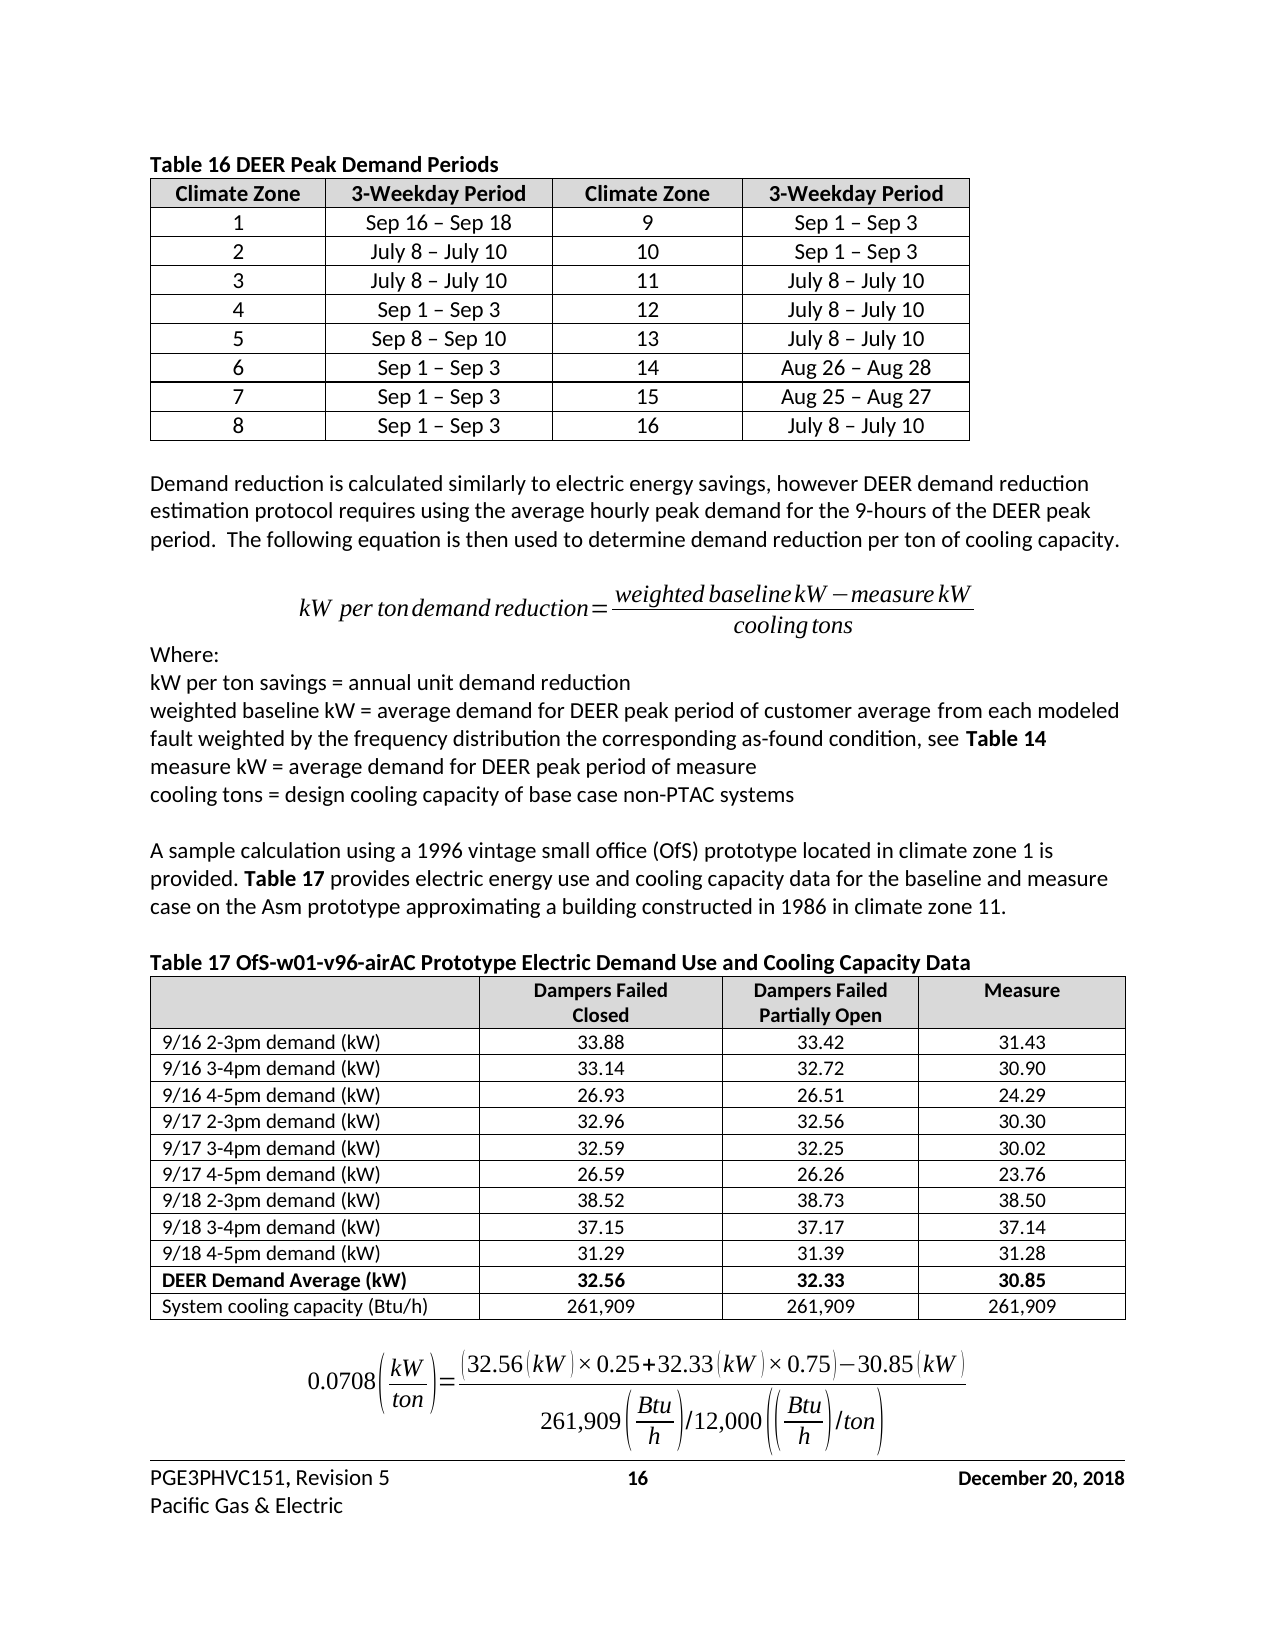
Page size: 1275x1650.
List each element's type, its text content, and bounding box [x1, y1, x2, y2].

table_cell 9/16 4-5pm demand (kW) [151, 1082, 479, 1107]
table_header 3-Weekday Period [326, 179, 552, 207]
table_cell 9 [553, 208, 742, 236]
table_header Climate Zone [151, 179, 325, 207]
table_cell 11 [553, 266, 742, 294]
table_cell Sep 8 – Sep 10 [326, 324, 552, 352]
table_cell 37.15 [480, 1214, 722, 1239]
table_cell 38.52 [480, 1188, 722, 1213]
table_cell 26.26 [723, 1161, 918, 1187]
table_cell 13 [553, 324, 742, 352]
table_cell 38.73 [723, 1188, 918, 1213]
table_cell 30.30 [919, 1108, 1125, 1134]
table_header Measure [919, 977, 1125, 1028]
table_cell 33.14 [480, 1055, 722, 1081]
table_cell July 8 – July 10 [743, 295, 969, 323]
table_cell 32.59 [480, 1135, 722, 1160]
table_cell July 8 – July 10 [326, 266, 552, 294]
table_cell 32.25 [723, 1135, 918, 1160]
table_header 3-Weekday Period [743, 179, 969, 207]
table_cell July 8 – July 10 [743, 266, 969, 294]
table_cell Sep 1 – Sep 3 [326, 295, 552, 323]
table_cell 26.93 [480, 1082, 722, 1107]
text kW per ton savings = annual unit demand reduction [150, 668, 1125, 696]
table_cell 26.59 [480, 1161, 722, 1187]
table_cell 9/17 3-4pm demand (kW) [151, 1135, 479, 1160]
table_cell Sep 1 – Sep 3 [326, 412, 552, 439]
table_cell 14 [553, 354, 742, 381]
table_header Dampers Failed Closed [480, 977, 722, 1028]
text measure kW = average demand for DEER peak period of measure [150, 752, 1125, 780]
table_cell 3 [151, 266, 325, 294]
text cooling tons = design cooling capacity of base case non-PTAC systems [150, 780, 1125, 808]
table_cell 6 [151, 354, 325, 381]
text Where: [150, 640, 1125, 668]
table_cell 9/18 3-4pm demand (kW) [151, 1214, 479, 1239]
table_cell 24.29 [919, 1082, 1125, 1107]
table_header Climate Zone [553, 179, 742, 207]
table_cell 30.85 [919, 1267, 1125, 1292]
text Demand reduction is calculated similarly to electric energy savings, however DEER demand reduction estimation protocol requires using the average hourly peak demand for the 9-hours of the DEER peak period. The following equation is then used to determine demand reduction per ton of cooling capacity. [150, 469, 1125, 553]
table_cell 31.29 [480, 1241, 722, 1266]
table_cell 9/17 2-3pm demand (kW) [151, 1108, 479, 1134]
table_cell 9/18 4-5pm demand (kW) [151, 1241, 479, 1266]
table_cell DEER Demand Average (kW) [151, 1267, 479, 1292]
table_cell 5 [151, 324, 325, 352]
table_cell Sep 16 – Sep 18 [326, 208, 552, 236]
table_cell 8 [151, 412, 325, 439]
table_cell 9/16 3-4pm demand (kW) [151, 1055, 479, 1081]
text A sample calculation using a 1996 vintage small office (OfS) prototype located in climate zone 1 is provided. Table 17 provides electric energy use and cooling capacity data for the baseline and measure case on the Asm prototype approximating a building constructed in 1986 in climate zone 11. [150, 836, 1125, 920]
table_cell 7 [151, 383, 325, 411]
table_cell 32.96 [480, 1108, 722, 1134]
table_cell July 8 – July 10 [743, 324, 969, 352]
table_cell 10 [553, 237, 742, 265]
text Table 16 DEER Peak Demand Periods [150, 150, 1125, 178]
table_cell Aug 26 – Aug 28 [743, 354, 969, 381]
table_cell July 8 – July 10 [326, 237, 552, 265]
table_cell 9/18 2-3pm demand (kW) [151, 1188, 479, 1213]
table_cell 32.56 [480, 1267, 722, 1292]
table_cell 31.28 [919, 1241, 1125, 1266]
table_cell 261,909 [723, 1294, 918, 1319]
table_cell 9/16 2-3pm demand (kW) [151, 1029, 479, 1054]
table_cell 33.42 [723, 1029, 918, 1054]
table_cell 23.76 [919, 1161, 1125, 1187]
table_cell 31.39 [723, 1241, 918, 1266]
table_header [151, 977, 479, 1028]
table_cell 1 [151, 208, 325, 236]
text weighted baseline kW = average demand for DEER peak period of customer average from each modeled fault weighted by the frequency distribution the corresponding as-found condition, see Table 14 [150, 696, 1125, 752]
table_cell Sep 1 – Sep 3 [743, 237, 969, 265]
table_cell 32.33 [723, 1267, 918, 1292]
table_cell Sep 1 – Sep 3 [743, 208, 969, 236]
table_header Dampers Failed Partially Open [723, 977, 918, 1028]
table_cell 37.14 [919, 1214, 1125, 1239]
table_cell 261,909 [480, 1294, 722, 1319]
table_cell 32.56 [723, 1108, 918, 1134]
table_cell 32.72 [723, 1055, 918, 1081]
table_cell 30.02 [919, 1135, 1125, 1160]
table_cell 4 [151, 295, 325, 323]
table_cell Sep 1 – Sep 3 [326, 383, 552, 411]
table_cell 15 [553, 383, 742, 411]
table_cell 16 [553, 412, 742, 439]
table_cell 12 [553, 295, 742, 323]
table_cell 37.17 [723, 1214, 918, 1239]
table_cell 38.50 [919, 1188, 1125, 1213]
table_cell Sep 1 – Sep 3 [326, 354, 552, 381]
table_cell System cooling capacity (Btu/h) [151, 1294, 479, 1319]
table_cell Aug 25 – Aug 27 [743, 383, 969, 411]
table_cell 30.90 [919, 1055, 1125, 1081]
table_cell July 8 – July 10 [743, 412, 969, 439]
table_cell 33.88 [480, 1029, 722, 1054]
table_cell 2 [151, 237, 325, 265]
text Table 17 OfS-w01-v96-airAC Prototype Electric Demand Use and Cooling Capacity Data [150, 948, 1125, 976]
table_cell 261,909 [919, 1294, 1125, 1319]
table_cell 9/17 4-5pm demand (kW) [151, 1161, 479, 1187]
table_cell 31.43 [919, 1029, 1125, 1054]
table_cell 26.51 [723, 1082, 918, 1107]
